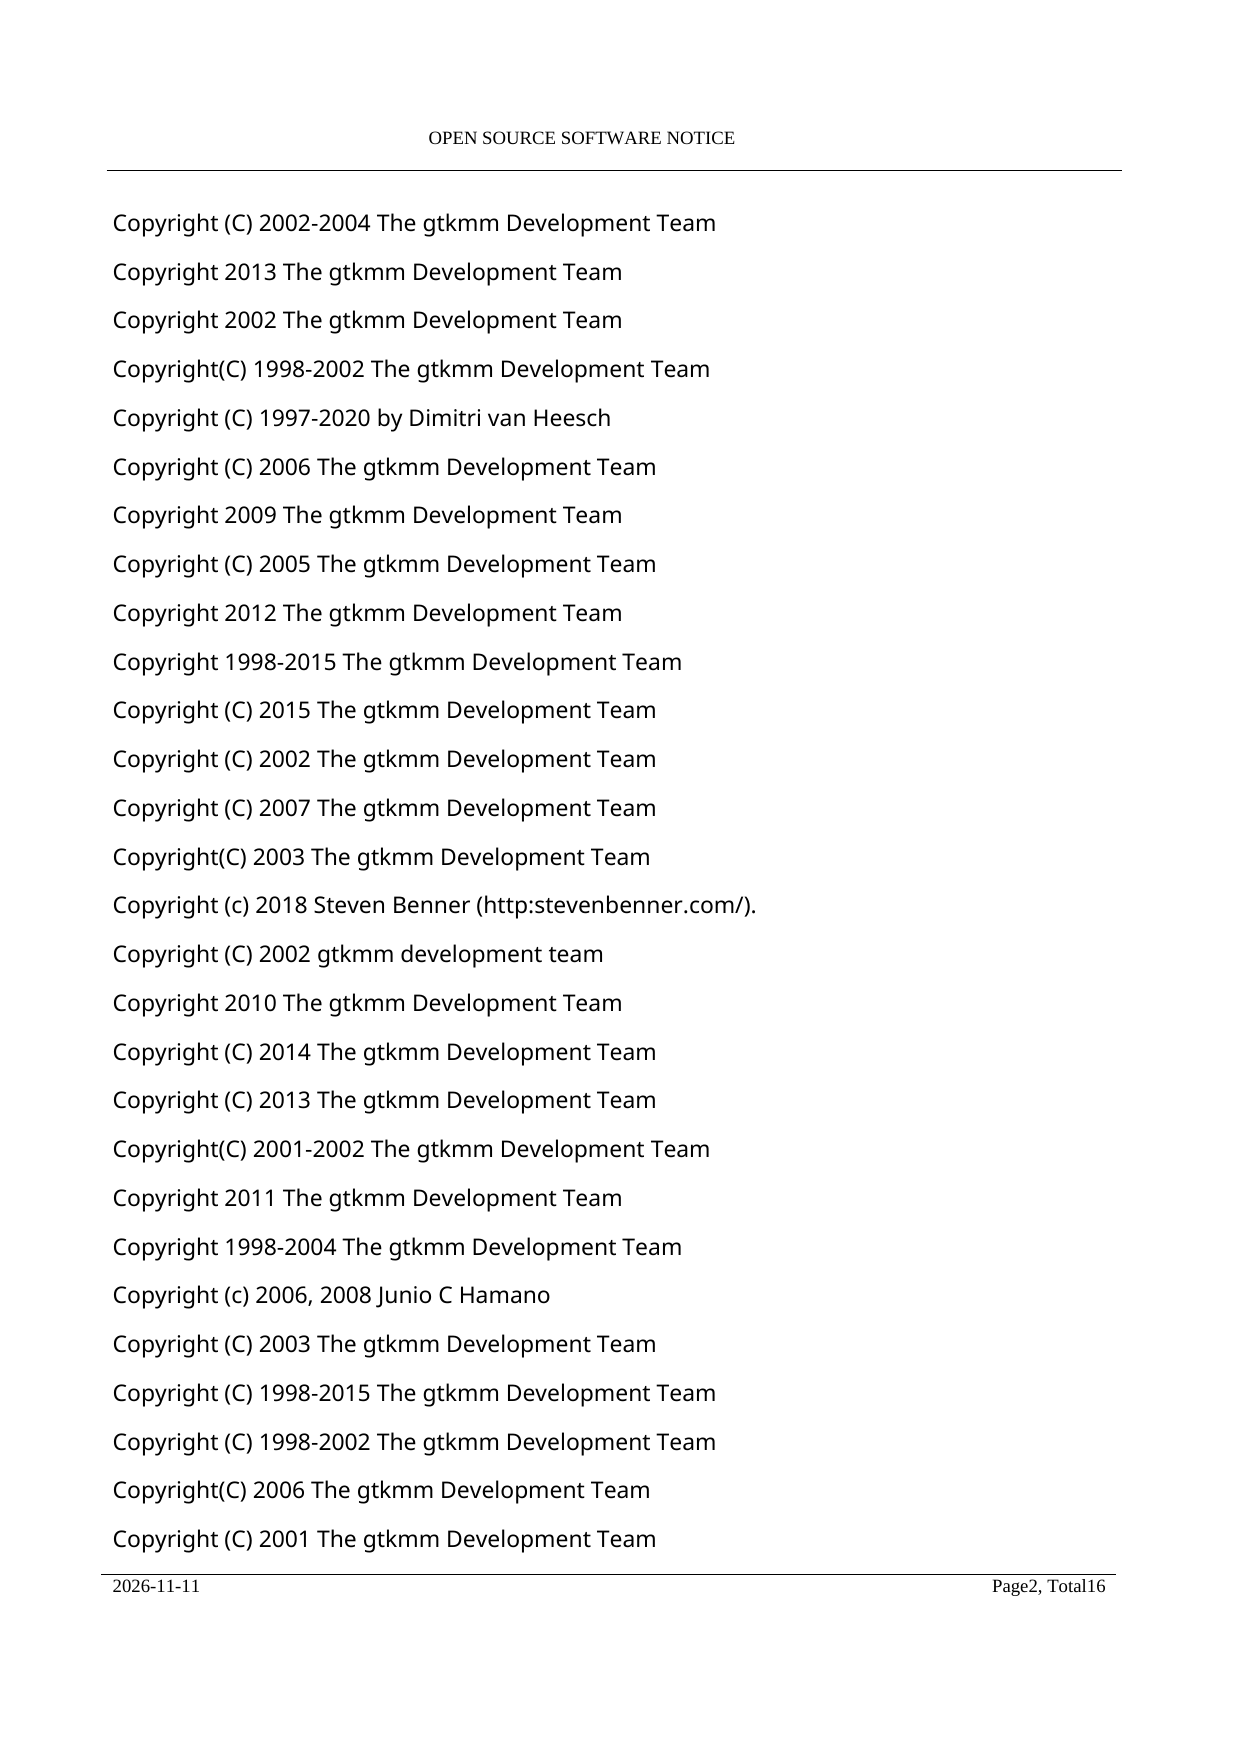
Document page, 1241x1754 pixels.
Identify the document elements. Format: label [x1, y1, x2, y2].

text [112, 206, 1128, 1555]
